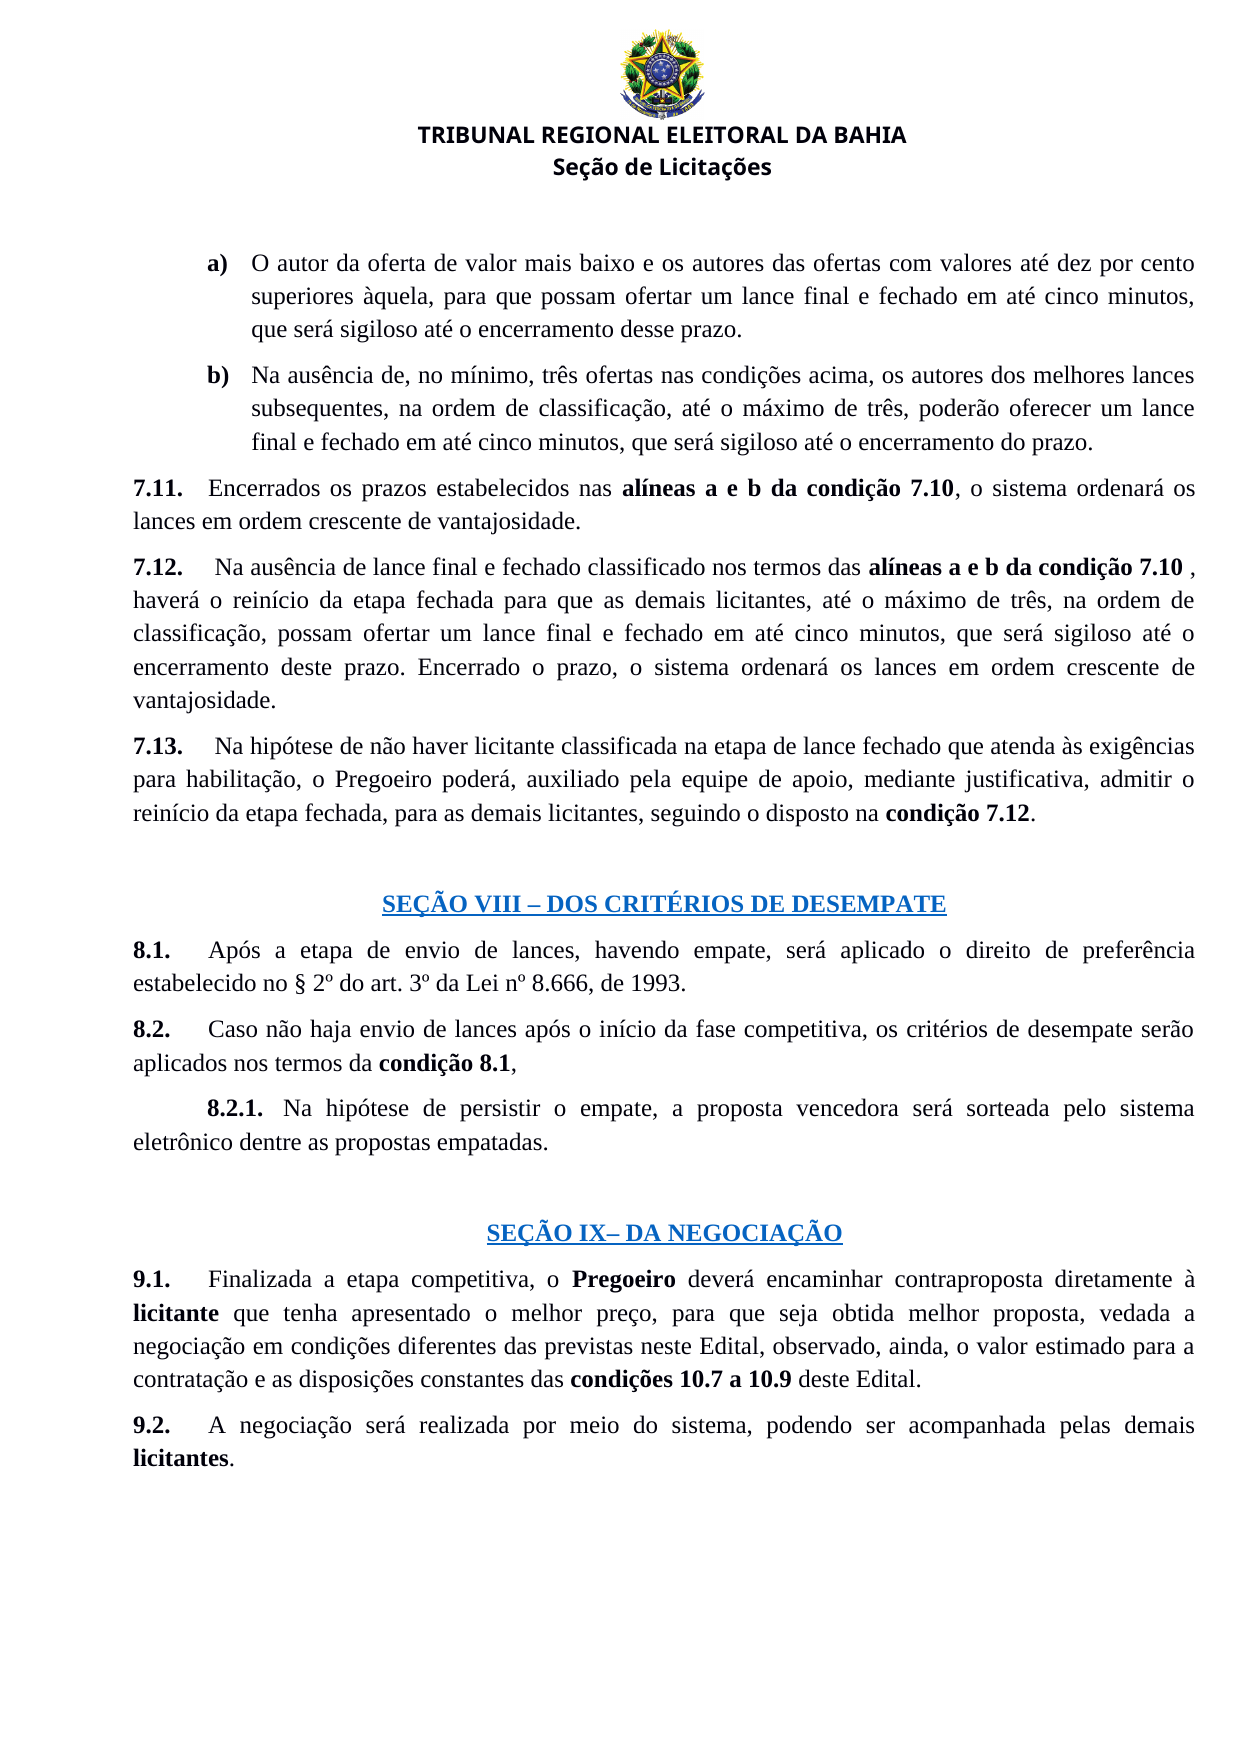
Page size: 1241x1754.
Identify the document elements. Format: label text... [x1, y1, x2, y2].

text SEÇÃO VIII – DOS CRITÉRIOS DE DESEMPATE [133, 886, 1196, 919]
text 7.13. Na hipótese de não haver licitante classificada na etapa de lance fechado que atenda às exigências para habilitação, o Pregoeiro poderá, auxiliado pela equipe de apoio, mediante justificativa, admitir o reinício da etapa fechada, para as demais licitantes, seguindo o disposto na condição 7.12. [133, 728, 1196, 828]
text SEÇÃO IX– DA NEGOCIAÇÃO [133, 1215, 1196, 1248]
text 7.11. Encerrados os prazos estabelecidos nas alíneas a e b da condição 7.10, o sistema ordenará os lances em ordem crescente de vantajosidade. [133, 469, 1196, 536]
text 8.2.1. Na hipótese de persistir o empate, a proposta vencedora será sorteada pelo sistema eletrônico dentre as propostas empatadas. [133, 1090, 1196, 1157]
list Na ausência de, no mínimo, três ofertas nas condições acima, os autores dos melhores lances subsequentes, na ordem de classificação, até o máximo de três, poderão oferecer um lance final e fechado em até cinco minutos, que será sigiloso até o encerramento do prazo. [207, 357, 1196, 457]
text 9.1. Finalizada a etapa competitiva, o Pregoeiro deverá encaminhar contraproposta diretamente à licitante que tenha apresentado o melhor preço, para que seja obtida melhor proposta, vedada a negociação em condições diferentes das previstas neste Edital, observado, ainda, o valor estimado para a contratação e as disposições constantes das condições 10.7 a 10.9 deste Edital. [133, 1261, 1196, 1394]
text 7.12. Na ausência de lance final e fechado classificado nos termos das alíneas a e b da condição 7.10 , haverá o reinício da etapa fechada para que as demais licitantes, até o máximo de três, na ordem de classificação, possam ofertar um lance final e fechado em até cinco minutos, que será sigiloso até o encerramento deste prazo. Encerrado o prazo, o sistema ordenará os lances em ordem crescente de vantajosidade. [133, 548, 1196, 715]
text 8.2. Caso não haja envio de lances após o início da fase competitiva, os critérios de desempate serão aplicados nos termos da condição 8.1, [133, 1011, 1196, 1078]
text 9.2. A negociação será realizada por meio do sistema, podendo ser acompanhada pelas demais licitantes. [133, 1407, 1196, 1473]
list O autor da oferta de valor mais baixo e os autores das ofertas com valores até dez por cento superiores àquela, para que possam ofertar um lance final e fechado em até cinco minutos, que será sigiloso até o encerramento desse prazo. [207, 244, 1196, 344]
text 8.1. Após a etapa de envio de lances, havendo empate, será aplicado o direito de preferência estabelecido no § 2º do art. 3º da Lei nº 8.666, de 1993. [133, 932, 1196, 998]
